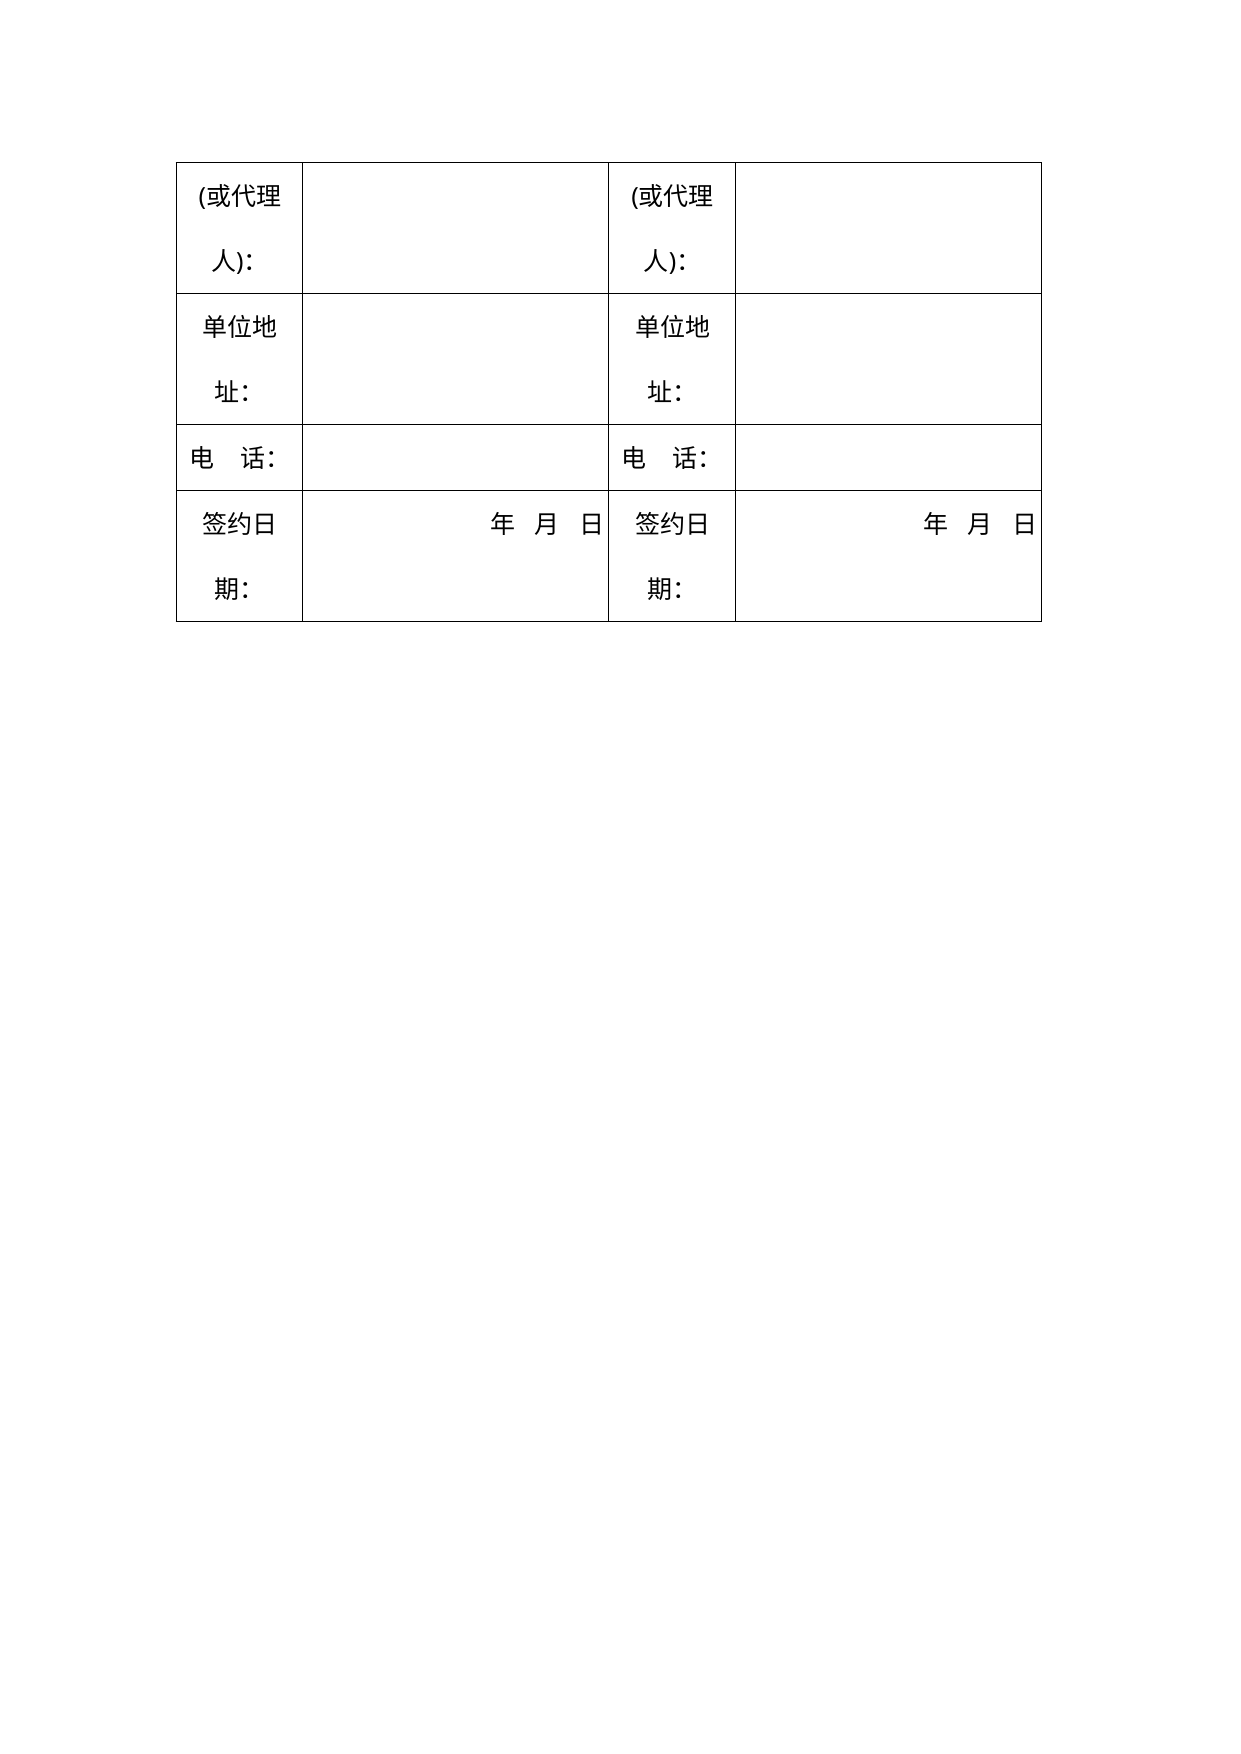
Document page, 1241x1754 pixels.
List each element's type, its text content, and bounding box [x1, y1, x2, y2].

table_cell [736, 163, 1041, 293]
table_cell [736, 425, 1041, 490]
table_cell 法定代表人 (或代理人)： [609, 163, 735, 293]
table_cell [303, 425, 608, 490]
table_cell 法定代表人 (或代理人)： [177, 163, 302, 293]
table_cell 签约日期： [177, 491, 302, 621]
table_cell [303, 294, 608, 424]
table_cell 年 月 日 [736, 491, 1041, 621]
table_cell [736, 294, 1041, 424]
table_cell 签约日期： [609, 491, 735, 621]
table_cell 电 话： [177, 425, 302, 490]
table_cell 单位地址： [609, 294, 735, 424]
table_cell 电 话： [609, 425, 735, 490]
table_cell 年 月 日 [303, 491, 608, 621]
table_cell [303, 163, 608, 293]
table_cell 单位地址： [177, 294, 302, 424]
